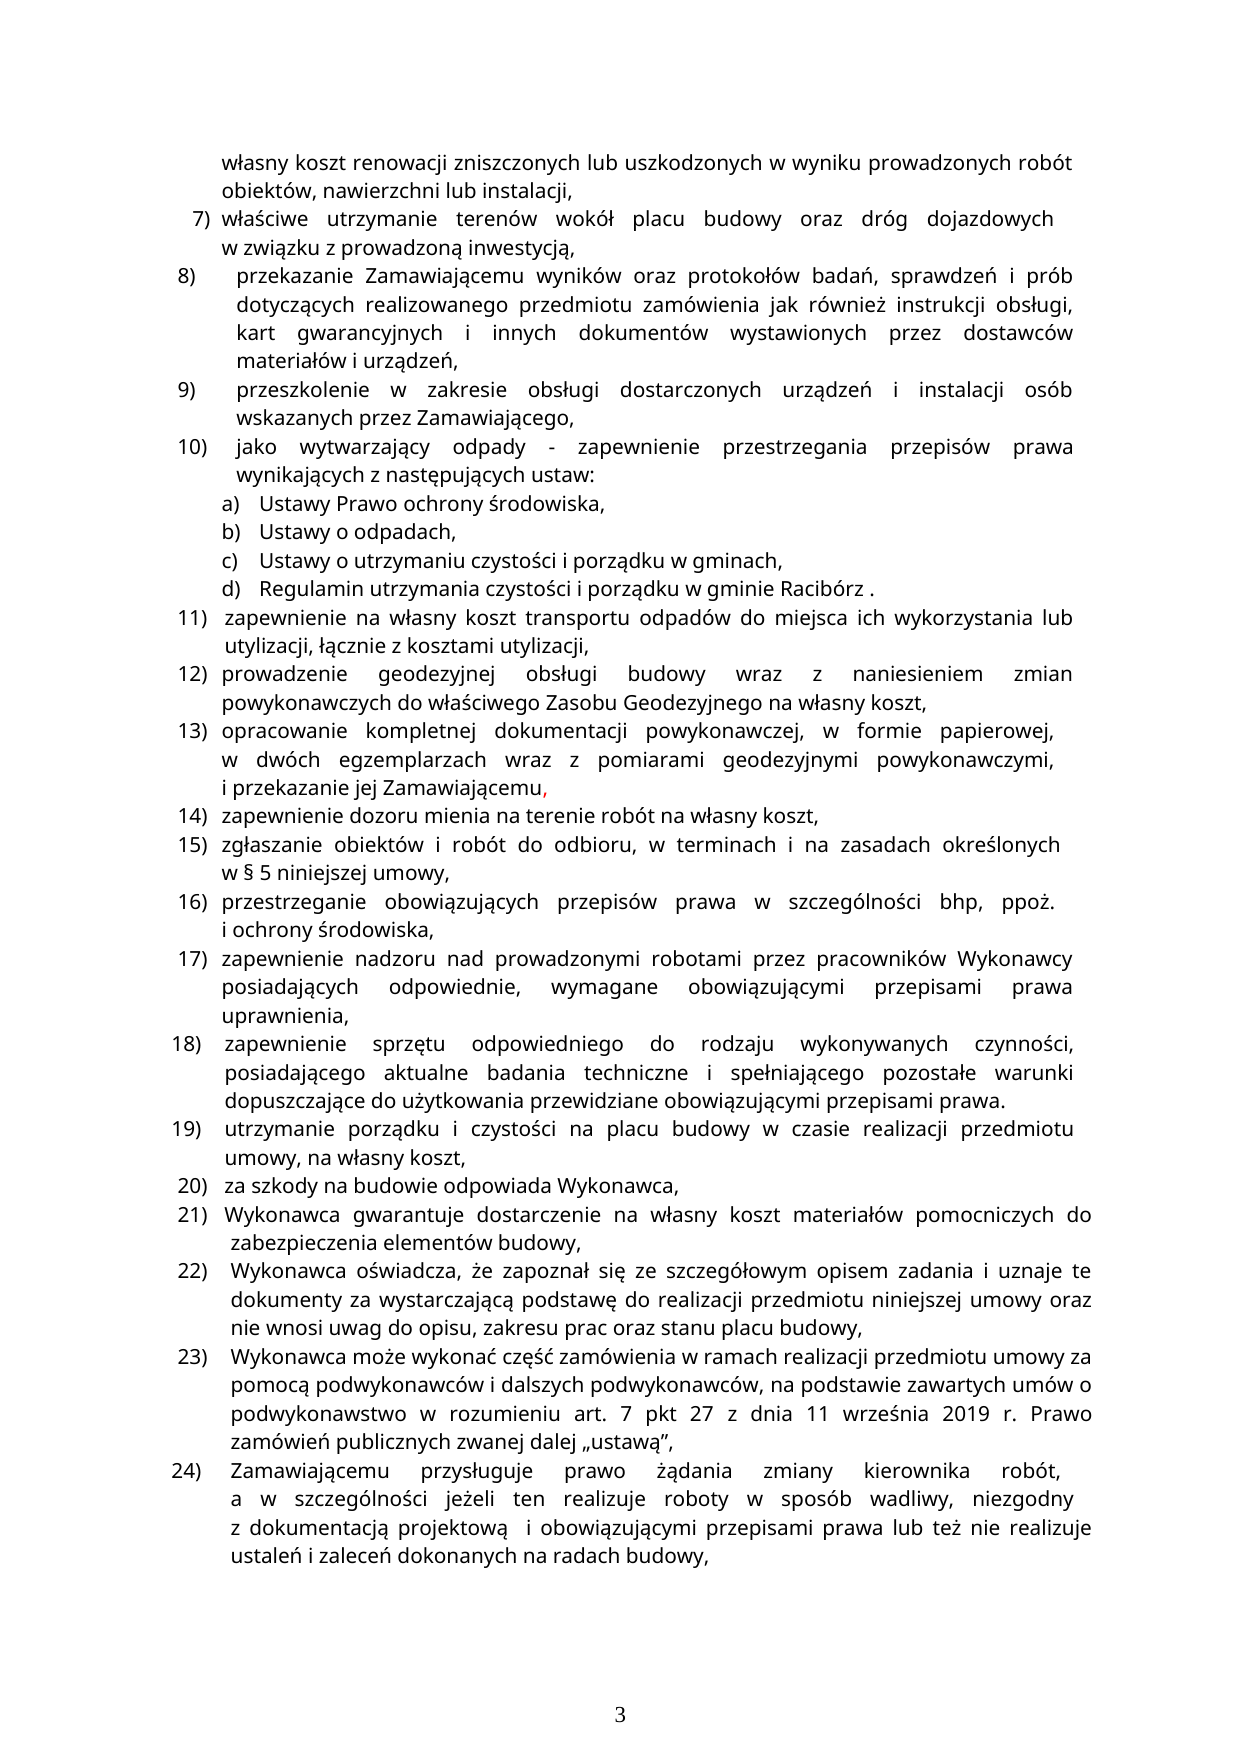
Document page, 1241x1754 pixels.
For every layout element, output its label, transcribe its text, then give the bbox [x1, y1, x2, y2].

list Wykonawca oświadcza, że zapoznał się ze szczegółowym opisem zadania i uznaje te dokumenty za wystarczającą podstawę do realizacji przedmiotu niniejszej umowy oraz nie wnosi uwag do opisu, zakresu prac oraz stanu placu budowy, [177, 1257, 1093, 1342]
list Wykonawca gwarantuje dostarczenie na własny koszt materiałów pomocniczych do zabezpieczenia elementów budowy, [177, 1200, 1093, 1257]
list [192, 148, 1074, 204]
list Ustawy o utrzymaniu czystości i porządku w gminach, [221, 546, 1074, 574]
list za szkody na budowie odpowiada Wykonawca, [177, 1171, 1093, 1200]
list zapewnienie sprzętu odpowiedniego do rodzaju wykonywanych czynności, posiadającego aktualne badania techniczne i spełniającego pozostałe warunki dopuszczające do użytkowania przewidziane obowiązującymi przepisami prawa. [171, 1029, 1075, 1114]
list opracowanie kompletnej dokumentacji powykonawczej, w formie papierowej, w dwóch egzemplarzach wraz z pomiarami geodezyjnymi powykonawczymi, i przekazanie jej Zamawiającemu, [177, 716, 1074, 802]
list zapewnienie dozoru mienia na terenie robót na własny koszt, [177, 802, 1074, 830]
list przeszkolenie w zakresie obsługi dostarczonych urządzeń i instalacji osób wskazanych przez Zamawiającego, [177, 375, 1074, 432]
list zapewnienie na własny koszt transportu odpadów do miejsca ich wykorzystania lub utylizacji, łącznie z kosztami utylizacji, [177, 603, 1075, 659]
list Wykonawca może wykonać część zamówienia w ramach realizacji przedmiotu umowy za pomocą podwykonawców i dalszych podwykonawców, na podstawie zawartych umów o podwykonawstwo w rozumieniu art. 7 pkt 27 z dnia 11 września 2019 r. Prawo zamówień publicznych zwanej dalej „ustawą”, [177, 1342, 1093, 1456]
list przekazanie Zamawiającemu wyników oraz protokołów badań, sprawdzeń i prób dotyczących realizowanego przedmiotu zamówienia jak również instrukcji obsługi, kart gwarancyjnych i innych dokumentów wystawionych przez dostawców materiałów i urządzeń, [177, 261, 1074, 375]
list przestrzeganie obowiązujących przepisów prawa w szczególności bhp, ppoż. i ochrony środowiska, [177, 887, 1074, 944]
list Zamawiającemu przysługuje prawo żądania zmiany kierownika robót, a w szczególności jeżeli ten realizuje roboty w sposób wadliwy, niezgodny z dokumentacją projektową i obowiązującymi przepisami prawa lub też nie realizuje ustaleń i zaleceń dokonanych na radach budowy, [171, 1456, 1093, 1569]
list jako wytwarzający odpady - zapewnienie przestrzegania przepisów prawa wynikających z następujących ustaw: [177, 432, 1075, 489]
list Ustawy Prawo ochrony środowiska, [221, 489, 1074, 517]
list prowadzenie geodezyjnej obsługi budowy wraz z naniesieniem zmian powykonawczych do właściwego Zasobu Geodezyjnego na własny koszt, [177, 659, 1074, 716]
list zapewnienie nadzoru nad prowadzonymi robotami przez pracowników Wykonawcy posiadających odpowiednie, wymagane obowiązującymi przepisami prawa uprawnienia, [177, 944, 1074, 1029]
list utrzymanie porządku i czystości na placu budowy w czasie realizacji przedmiotu umowy, na własny koszt, [171, 1114, 1075, 1171]
list właściwe utrzymanie terenów wokół placu budowy oraz dróg dojazdowych w związku z prowadzoną inwestycją, [192, 204, 1074, 261]
list Regulamin utrzymania czystości i porządku w gminie Racibórz . [221, 574, 1074, 603]
list zgłaszanie obiektów i robót do odbioru, w terminach i na zasadach określonych w § 5 niniejszej umowy, [177, 830, 1074, 887]
list Ustawy o odpadach, [221, 517, 1074, 546]
